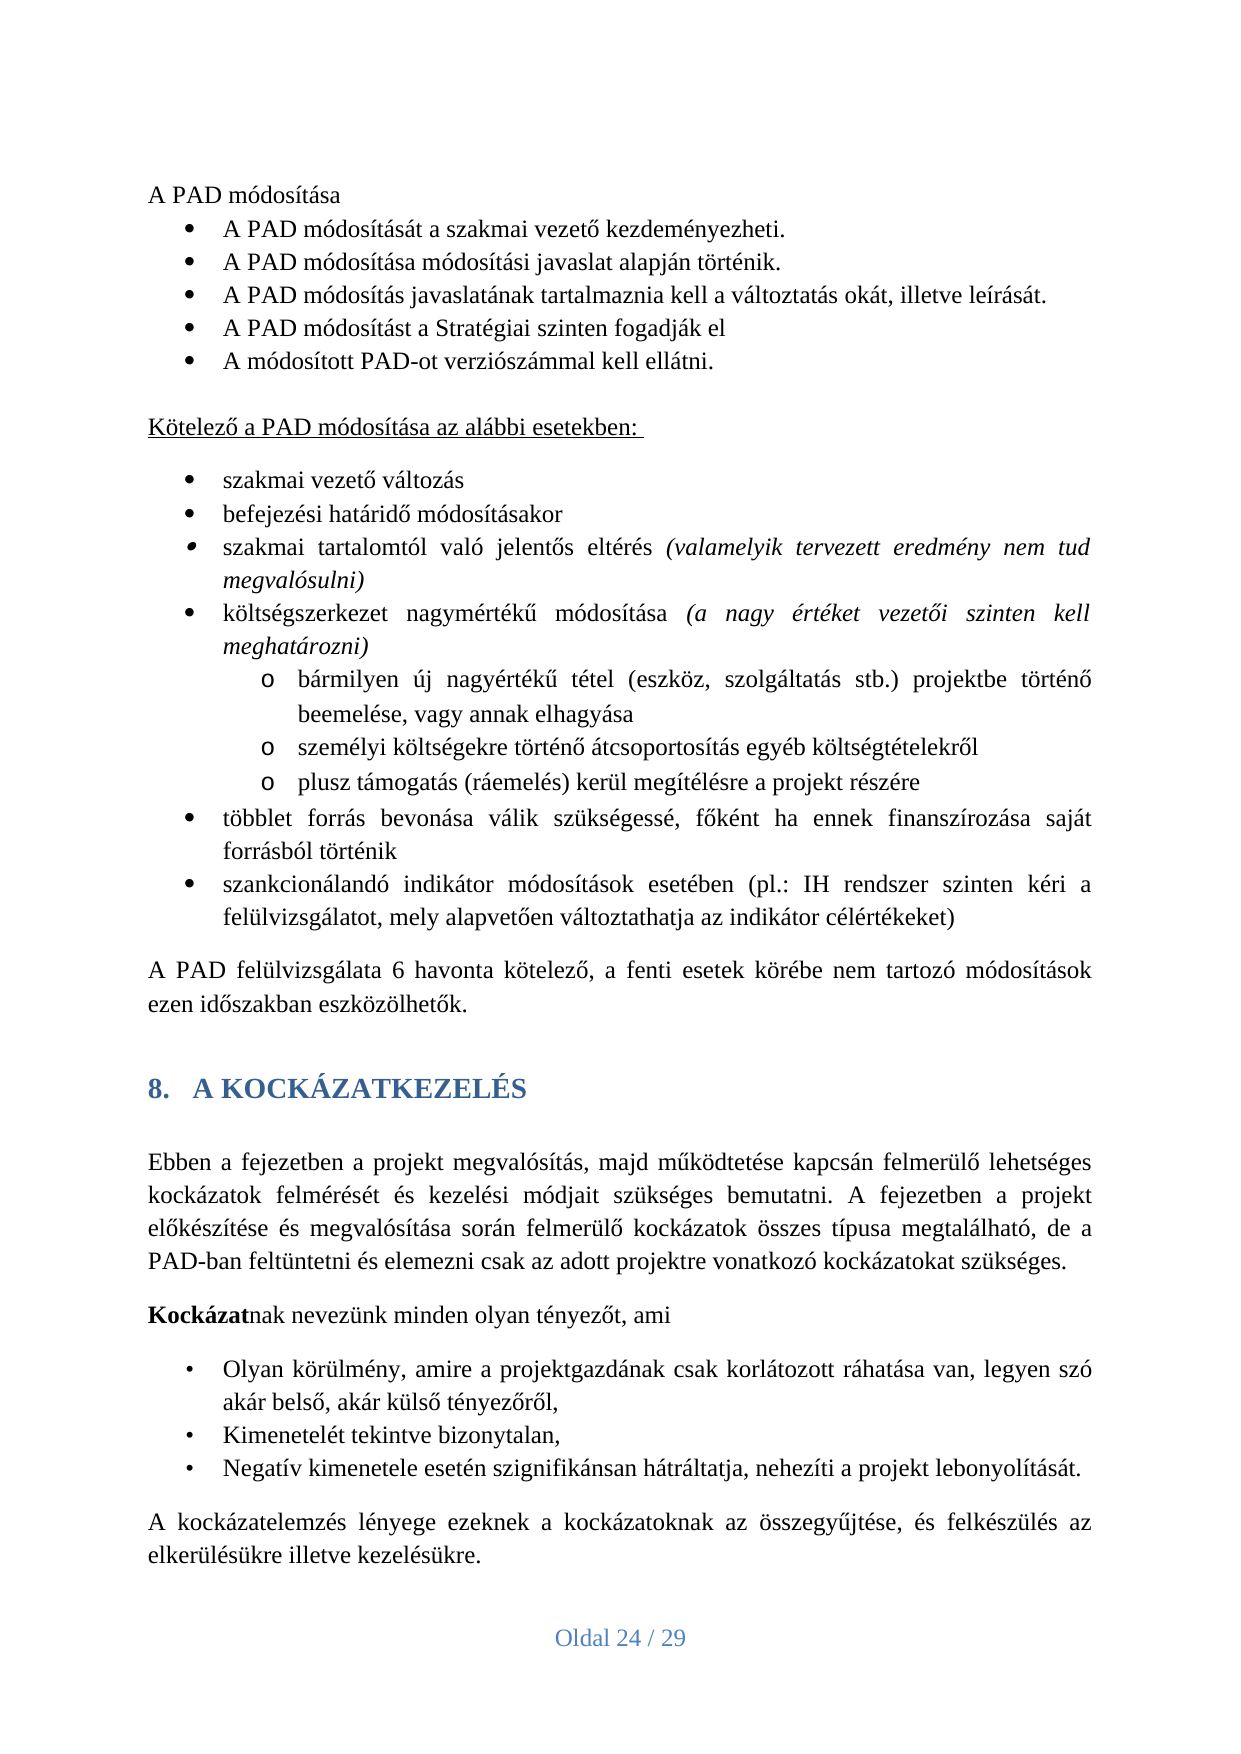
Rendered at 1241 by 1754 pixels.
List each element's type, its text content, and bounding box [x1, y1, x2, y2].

list A PAD módosítás javaslatának tartalmaznia kell a változtatás okát, illetve leírását. [185, 280, 1093, 308]
list Negatív kimenetele esetén szignifikánsan hátráltatja, nehezíti a projekt lebonyolítását. [185, 1453, 1093, 1482]
list A módosított PAD-ot verziószámmal kell ellátni. [185, 346, 1093, 374]
list szakmai tartalomtól való jelentős eltérés (valamelyik tervezett eredmény nem tud megvalósulni) [185, 532, 1093, 593]
list személyi költségekre történő átcsoportosítás egyéb költségtételekről [260, 732, 1093, 763]
list plusz támogatás (ráemelés) kerül megítélésre a projekt részére [260, 767, 1093, 798]
text A PAD módosítása [148, 181, 1093, 209]
text Kockázatnak nevezünk minden olyan tényezőt, ami [148, 1300, 1093, 1329]
list Olyan körülmény, amire a projektgazdának csak korlátozott ráhatása van, legyen szó akár belső, akár külső tényezőről, [185, 1354, 1093, 1416]
text Kötelező a PAD módosítása az alábbi esetekben: [148, 412, 1093, 441]
list A PAD módosítása módosítási javaslat alapján történik. [185, 247, 1093, 275]
text Ebben a fejezetben a projekt megvalósítás, majd működtetése kapcsán felmerülő lehetséges kockázatok felmérését és kezelési módjait szükséges bemutatni. A fejezetben a projekt előkészítése és megvalósítása során felmerülő kockázatok összes típusa megtalálható, de a PAD-ban feltüntetni és elemezni csak az adott projektre vonatkozó kockázatokat szükséges. [148, 1147, 1093, 1275]
list A PAD módosítását a szakmai vezető kezdeményezheti. [185, 214, 1093, 242]
list Kimenetelét tekintve bizonytalan, [185, 1420, 1093, 1448]
list költségszerkezet nagymértékű módosítása (a nagy értéket vezetői szinten kell meghatározni) [185, 598, 1093, 659]
list A PAD módosítást a Stratégiai szinten fogadják el [185, 313, 1093, 341]
list bármilyen új nagyértékű tétel (eszköz, szolgáltatás stb.) projektbe történő beemelése, vagy annak elhagyása [260, 664, 1093, 728]
text A PAD felülvizsgálata 6 havonta kötelező, a fenti esetek körébe nem tartozó módosítások ezen időszakban eszközölhetők. [148, 956, 1093, 1017]
list szakmai vezető változás [185, 466, 1093, 494]
list befejezési határidő módosításakor [185, 499, 1093, 527]
text A kockázatelemzés lényege ezeknek a kockázatoknak az összegyűjtése, és felkészülés az elkerülésükre illetve kezelésükre. [148, 1507, 1093, 1568]
text A KOCKÁZATKEZELÉS [148, 1072, 1093, 1105]
list többlet forrás bevonása válik szükségessé, főként ha ennek finanszírozása saját forrásból történik [185, 803, 1093, 864]
list szankcionálandó indikátor módosítások esetében (pl.: IH rendszer szinten kéri a felülvizsgálatot, mely alapvetően változtathatja az indikátor célértékeket) [185, 869, 1093, 931]
